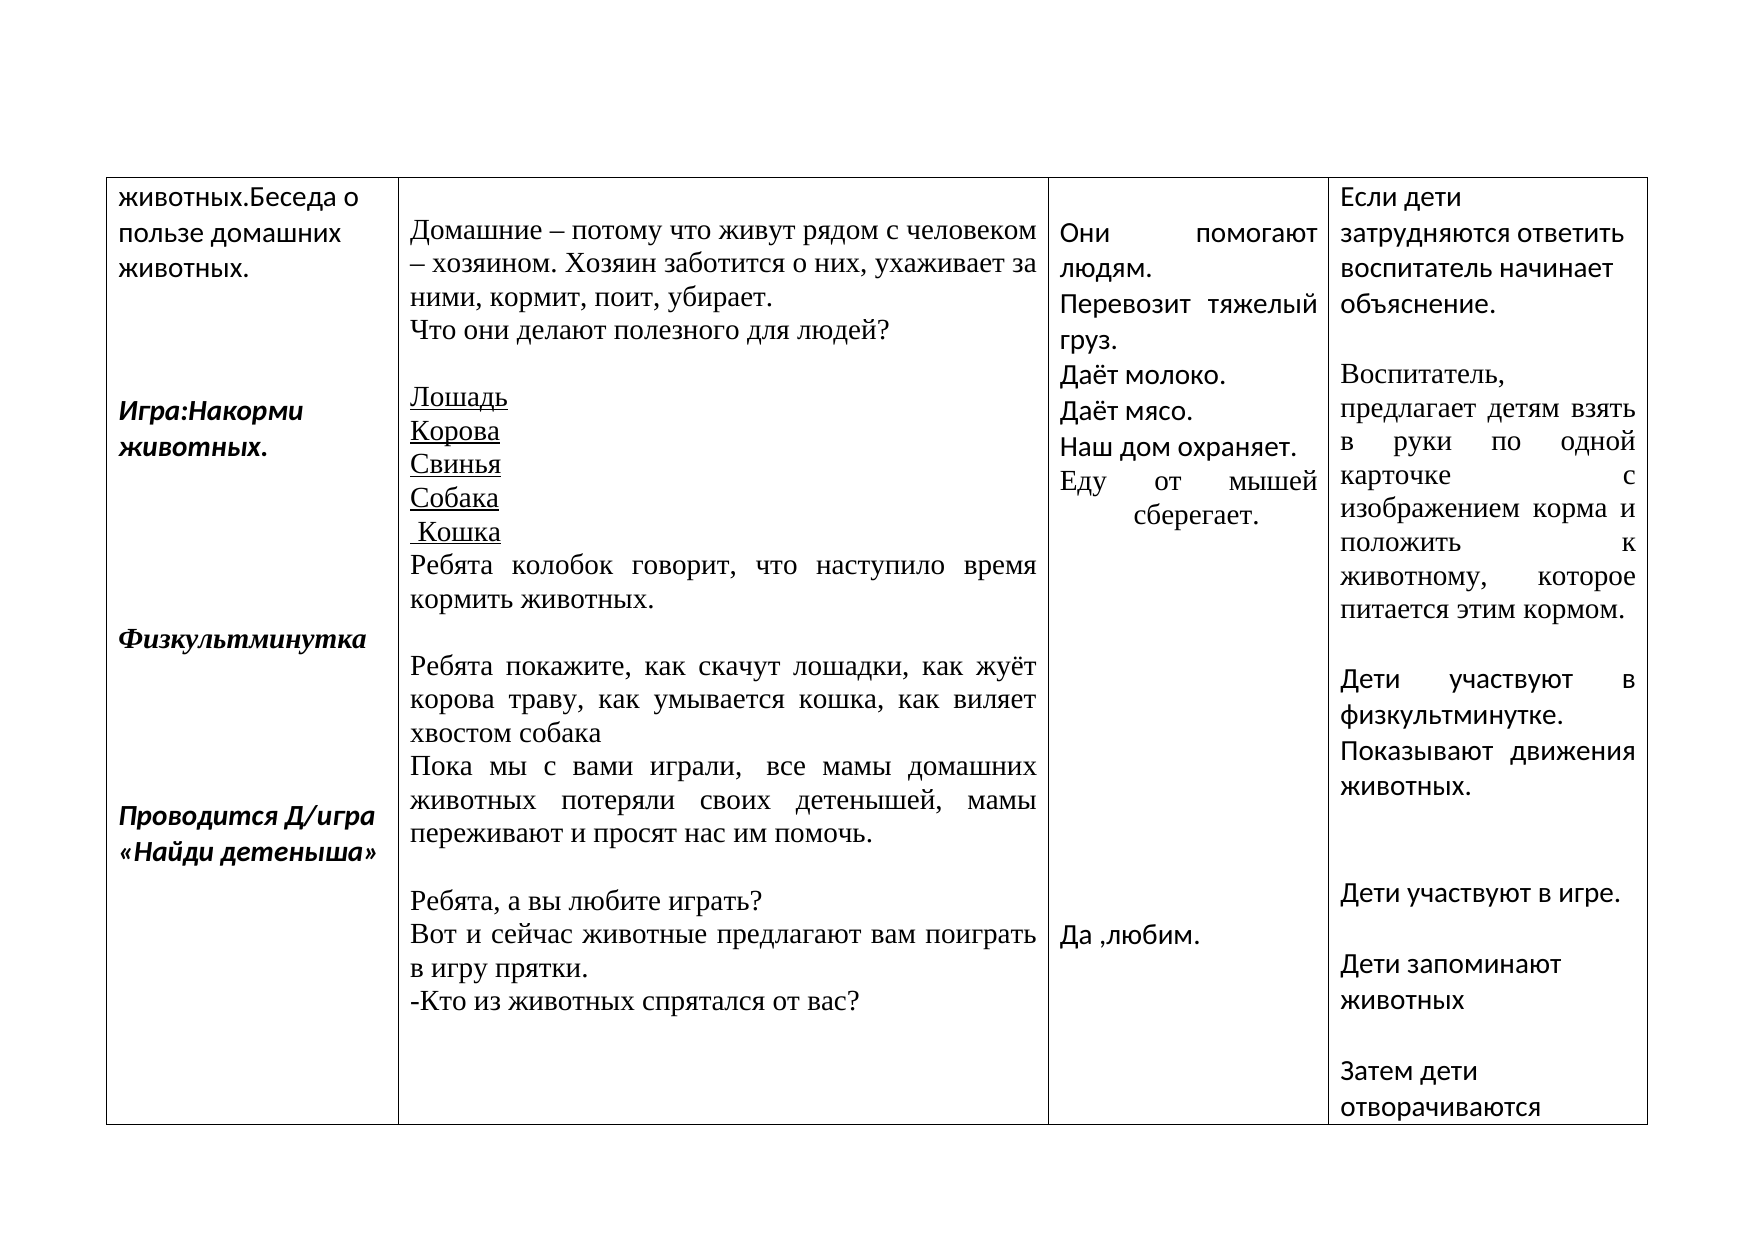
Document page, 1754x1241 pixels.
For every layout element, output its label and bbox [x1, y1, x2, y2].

table_cell [1049, 178, 1328, 1123]
table_cell [1329, 178, 1647, 1123]
table_cell [107, 178, 398, 1123]
table_cell [399, 178, 1048, 1123]
